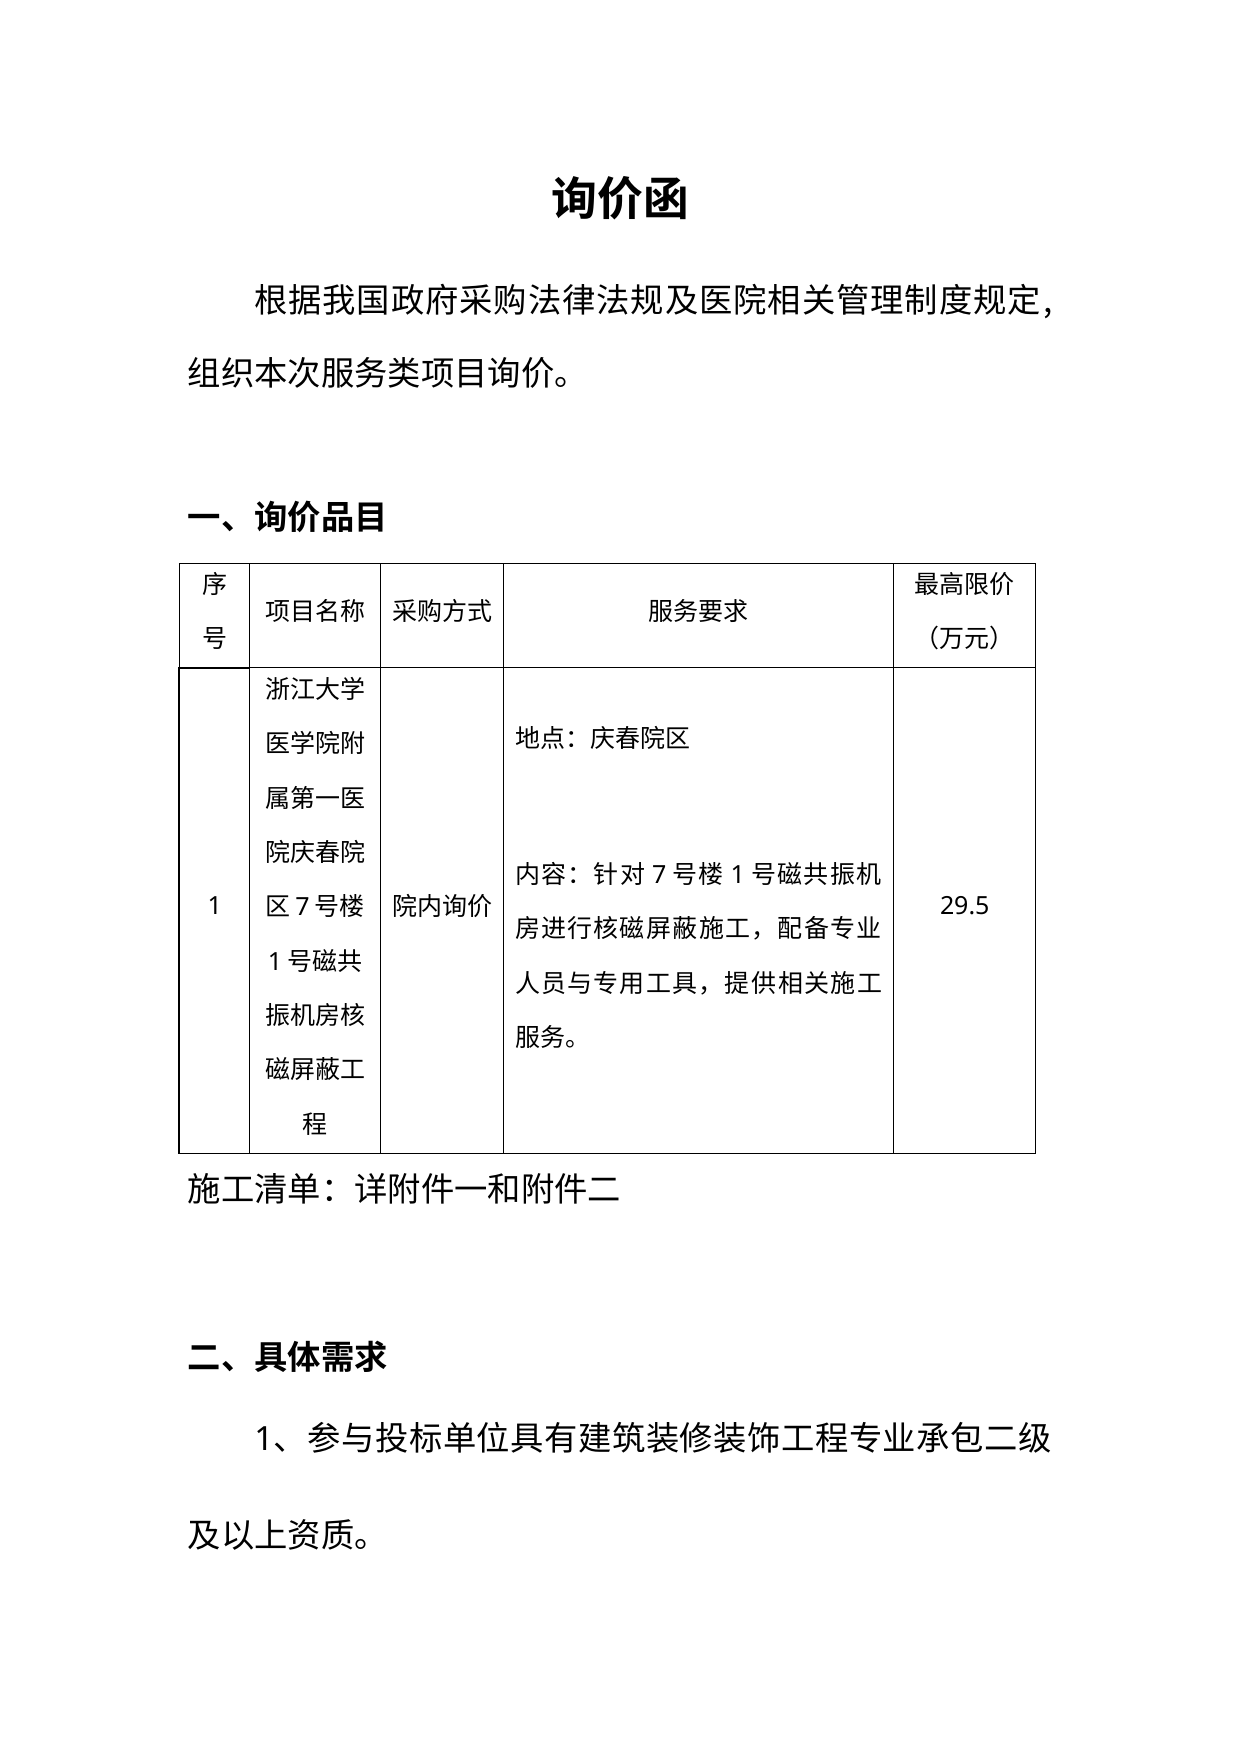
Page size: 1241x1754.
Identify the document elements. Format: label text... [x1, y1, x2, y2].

text 根据我国政府采购法律法规及医院相关管理制度规定, 组织本次服务类项目询价。 [187, 274, 1053, 394]
table_header 序号 [180, 564, 249, 667]
table_cell 1 [180, 669, 249, 1153]
text 一、询价品目 [187, 491, 1053, 539]
table_cell 院内询价 [381, 668, 503, 1153]
table_header 最高限价 （万元） [894, 564, 1035, 667]
table_cell 地点：庆春院区 [504, 718, 893, 767]
text 二、具体需求 [187, 1331, 1053, 1379]
table_cell [504, 668, 893, 718]
table_header 项目名称 [250, 564, 380, 667]
text 施工清单：详附件一和附件二 [187, 1154, 1053, 1219]
table_header 服务要求 [504, 564, 893, 667]
table_cell 浙江大学医学院附属第一医院庆春院区7号楼1号磁共振机房核磁屏蔽工程 [250, 668, 380, 1153]
table_cell 内容：针对7号楼1号磁共振机房进行核磁屏蔽施工，配备专业人员与专用工具，提供相关施工服务。 [504, 768, 893, 1153]
text 1、参与投标单位具有建筑装修装饰工程专业承包二级及以上资质。 [187, 1403, 1053, 1566]
text 询价函 [187, 162, 1053, 228]
table_cell 29.5 [894, 668, 1035, 1153]
table_header 采购方式 [381, 564, 503, 667]
